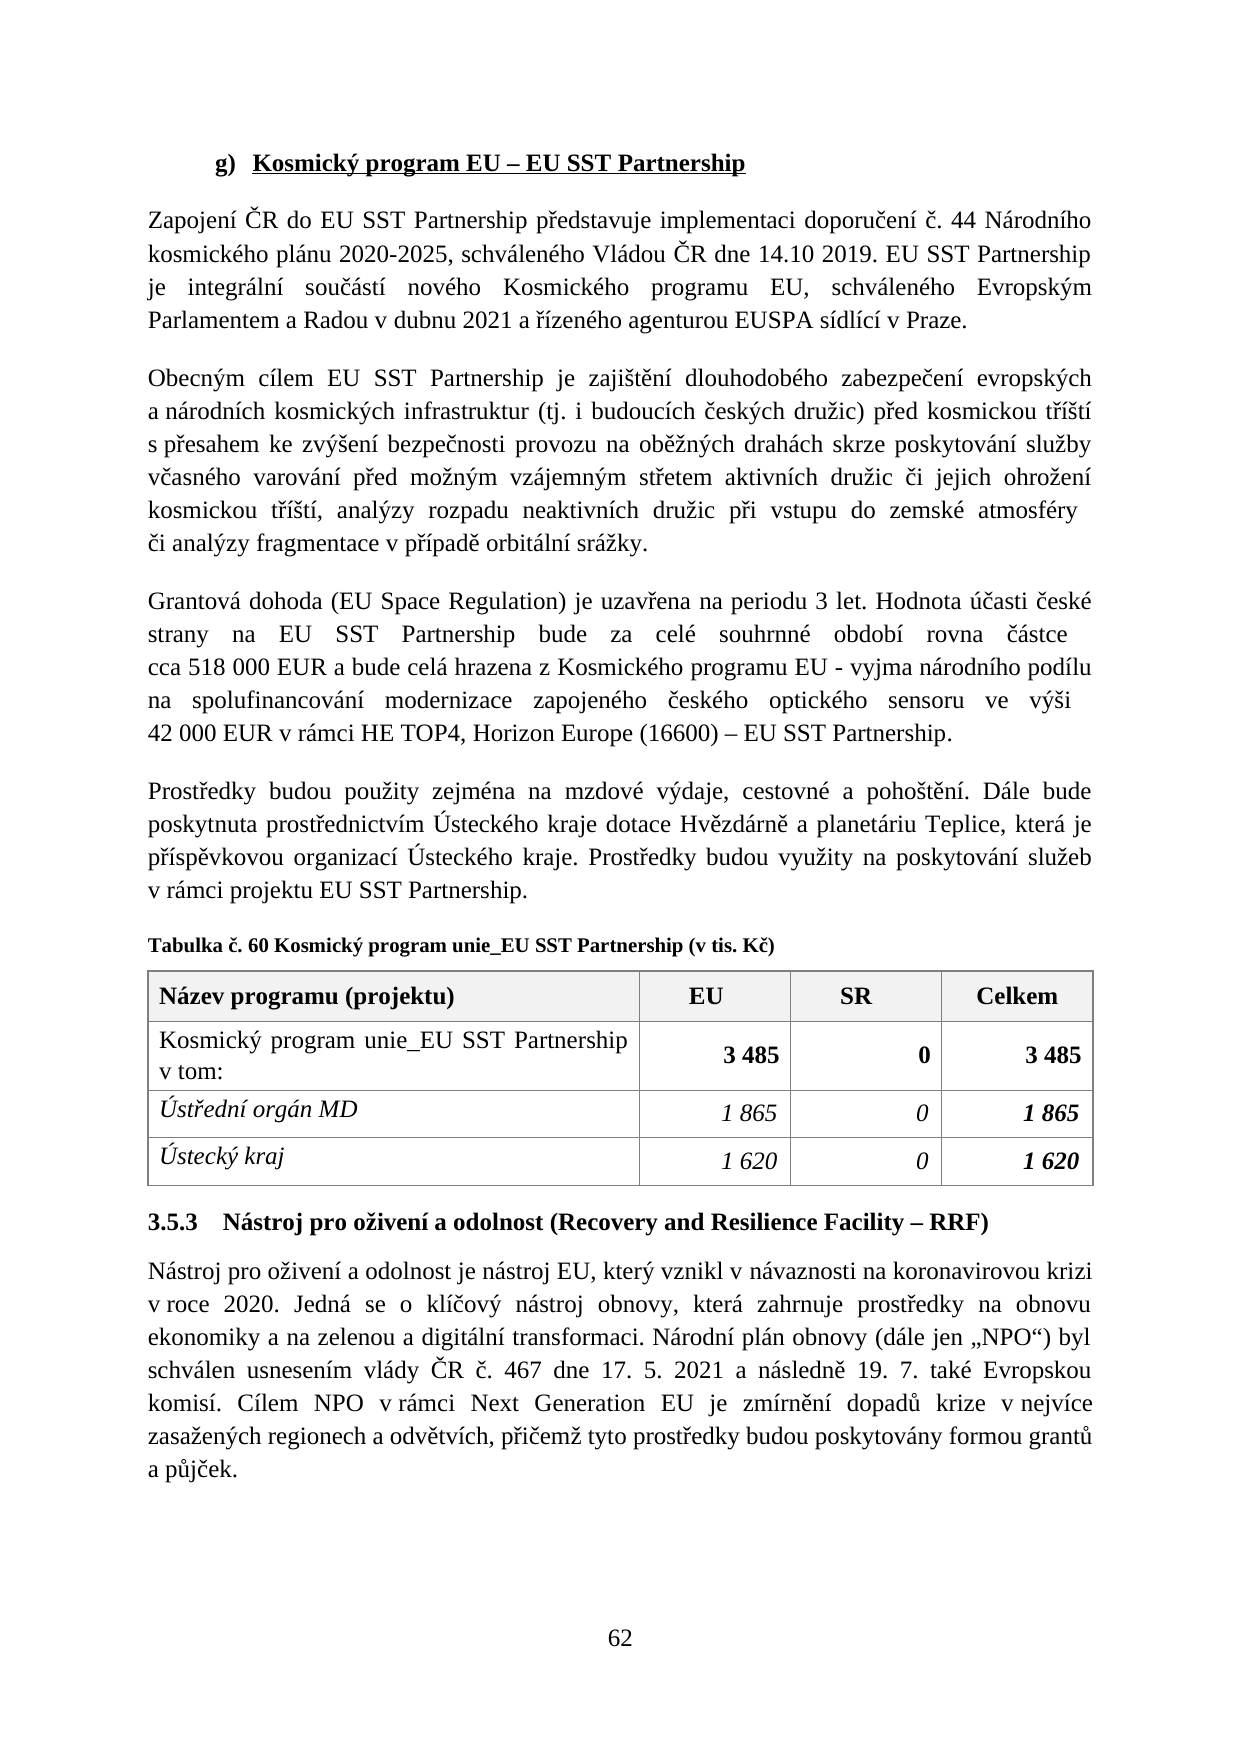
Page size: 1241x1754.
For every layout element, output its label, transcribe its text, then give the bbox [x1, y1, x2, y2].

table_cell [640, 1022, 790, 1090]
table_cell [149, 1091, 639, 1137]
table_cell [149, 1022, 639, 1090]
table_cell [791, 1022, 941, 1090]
text Tabulka č. 60 Kosmický program unie_EU SST Partnership (v tis. Kč) [148, 933, 1093, 957]
text Nástroj pro oživení a odolnost je nástroj EU, který vznikl v návaznosti na koronavirovou krizi v roce 2020. Jedná se o klíčový nástroj obnovy, která zahrnuje prostředky na obnovu ekonomiky a na zelenou a digitální transformaci. Národní plán obnovy (dále jen „NPO“) byl schválen usnesením vlády ČR č. 467 dne 17. 5. 2021 a následně 19. 7. také Evropskou komisí. Cílem NPO v rámci Next Generation EU je zmírnění dopadů krize v nejvíce zasažených regionech a odvětvích, přičemž tyto prostředky budou poskytovány formou grantů a půjček. [148, 1256, 1093, 1483]
list Kosmický program EU – EU SST Partnership [215, 148, 1093, 176]
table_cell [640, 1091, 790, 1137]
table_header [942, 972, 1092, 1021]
text Prostředky budou použity zejména na mzdové výdaje, cestovné a pohoštění. Dále bude poskytnuta prostřednictvím Ústeckého kraje dotace Hvězdárně a planetáriu Teplice, která je příspěvkovou organizací Ústeckého kraje. Prostředky budou využity na poskytování služeb v rámci projektu EU SST Partnership. [148, 776, 1093, 904]
text Obecným cílem EU SST Partnership je zajištění dlouhodobého zabezpečení evropských a národních kosmických infrastruktur (tj. i budoucích českých družic) před kosmickou tříští s přesahem ke zvýšení bezpečnosti provozu na oběžných drahách skrze poskytování služby včasného varování před možným vzájemným střetem aktivních družic či jejich ohrožení kosmickou tříští, analýzy rozpadu neaktivních družic při vstupu do zemské atmosféry či analýzy fragmentace v případě orbitální srážky. [148, 363, 1093, 557]
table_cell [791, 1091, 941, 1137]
text Grantová dohoda (EU Space Regulation) je uzavřena na periodu 3 let. Hodnota účasti české strany na EU SST Partnership bude za celé souhrnné období rovna částce cca 518 000 EUR a bude celá hrazena z Kosmického programu EU - vyjma národního podílu na spolufinancování modernizace zapojeného českého optického sensoru ve výši 42 000 EUR v rámci HE TOP4, Horizon Europe (16600) – EU SST Partnership. [148, 586, 1093, 747]
subtitle Nástroj pro oživení a odolnost (Recovery and Resilience Facility – RRF) [148, 1207, 1093, 1235]
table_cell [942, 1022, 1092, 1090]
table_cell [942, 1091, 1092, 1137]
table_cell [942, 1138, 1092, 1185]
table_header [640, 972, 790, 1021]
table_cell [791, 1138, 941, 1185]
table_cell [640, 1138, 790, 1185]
text Zapojení ČR do EU SST Partnership představuje implementaci doporučení č. 44 Národního kosmického plánu 2020-2025, schváleného Vládou ČR dne 14.10 2019. EU SST Partnership je integrální součástí nového Kosmického programu EU, schváleného Evropským Parlamentem a Radou v dubnu 2021 a řízeného agenturou EUSPA sídlící v Praze. [148, 206, 1093, 333]
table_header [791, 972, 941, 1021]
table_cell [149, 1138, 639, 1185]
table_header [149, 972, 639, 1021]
